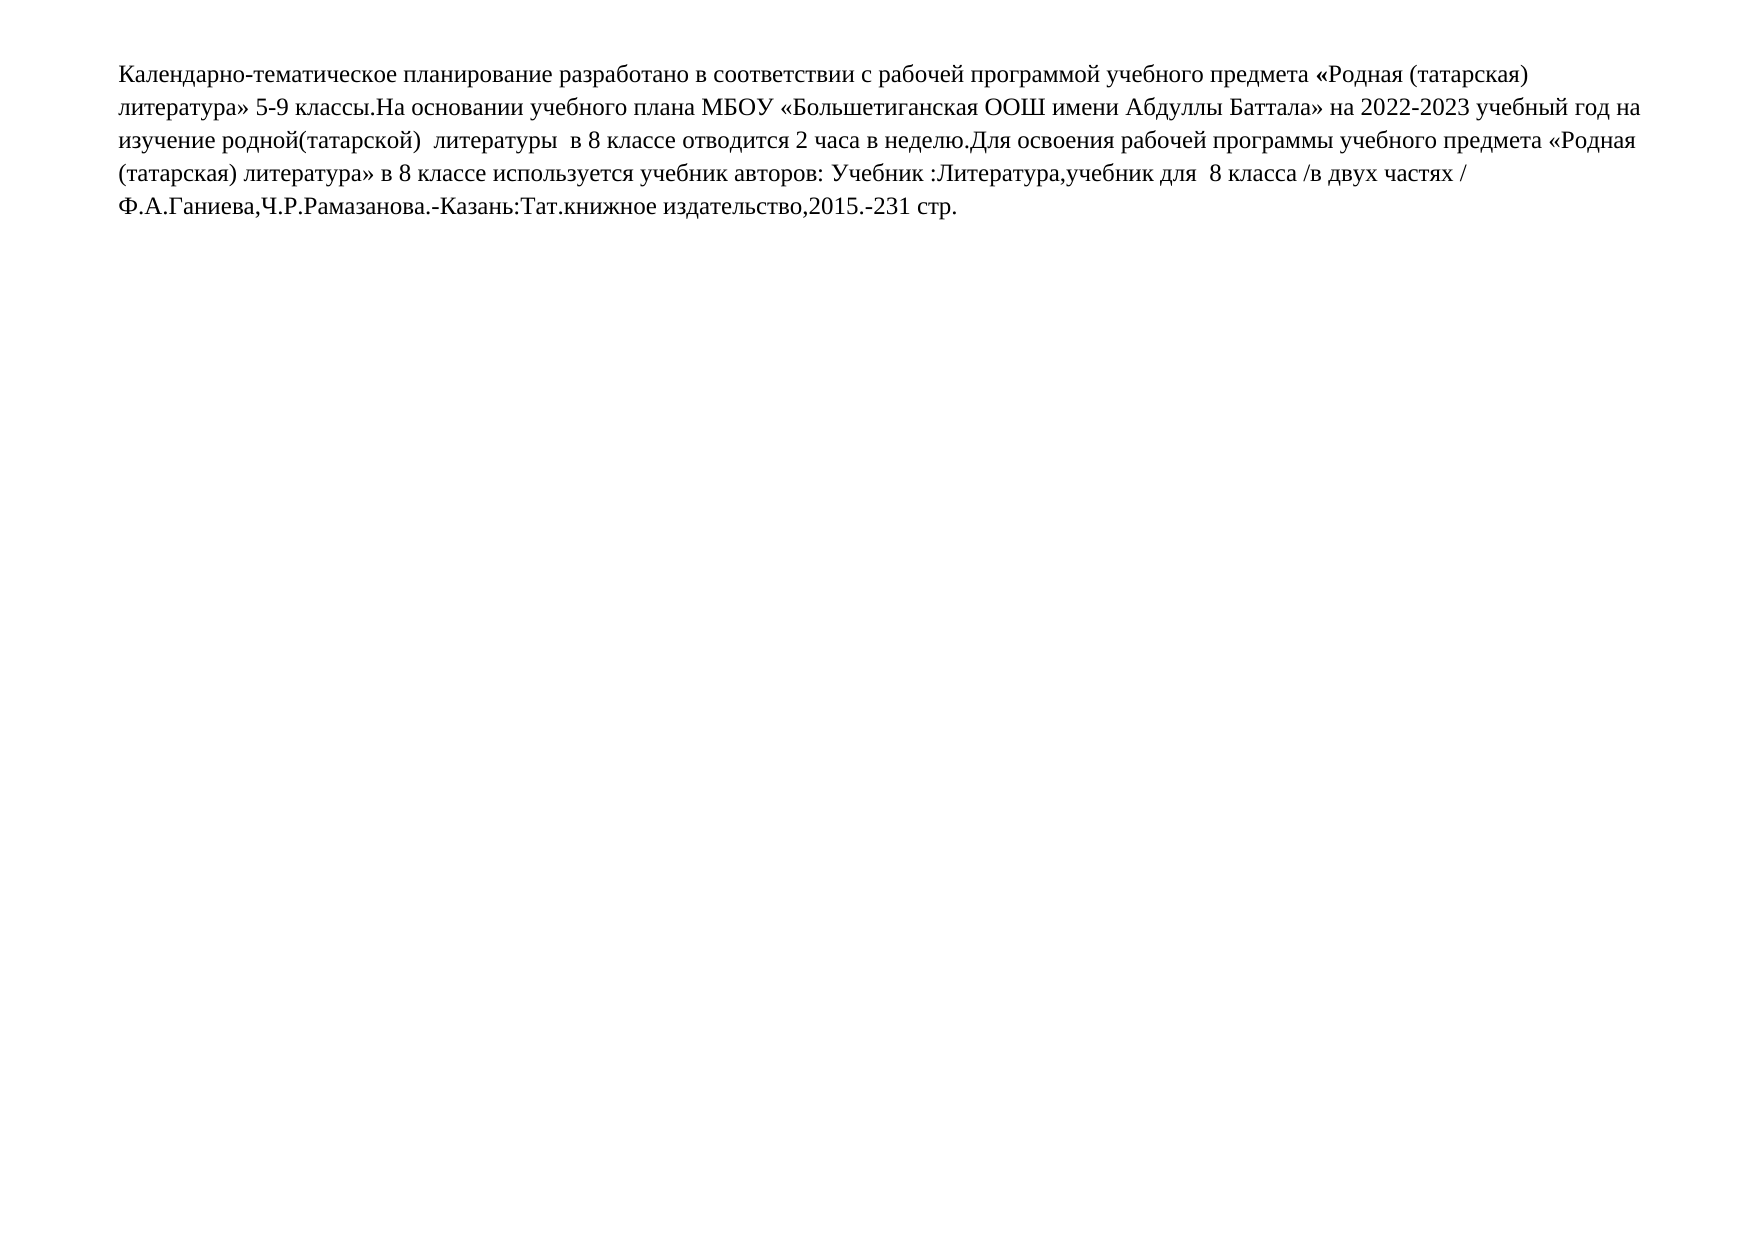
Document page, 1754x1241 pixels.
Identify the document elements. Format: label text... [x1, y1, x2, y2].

text Календарно-тематическое планирование разработано в соответствии с рабочей программой учебного предмета «Родная (татарская) литература» 5-9 классы.На основании учебного плана МБОУ «Большетиганская ООШ имени Абдуллы Баттала» на 2022-2023 учебный год на изучение родной(татарской) литературы в 8 классе отводится 2 часа в неделю.Для освоения рабочей программы учебного предмета «Родная (татарская) литература» в 8 классе используется учебник авторов: Учебник :Литература,учебник для 8 класса /в двух частях / Ф.А.Ганиева,Ч.Р.Рамазанова.-Казань:Тат.книжное издательство,2015.-231 стр. [118, 59, 1665, 220]
